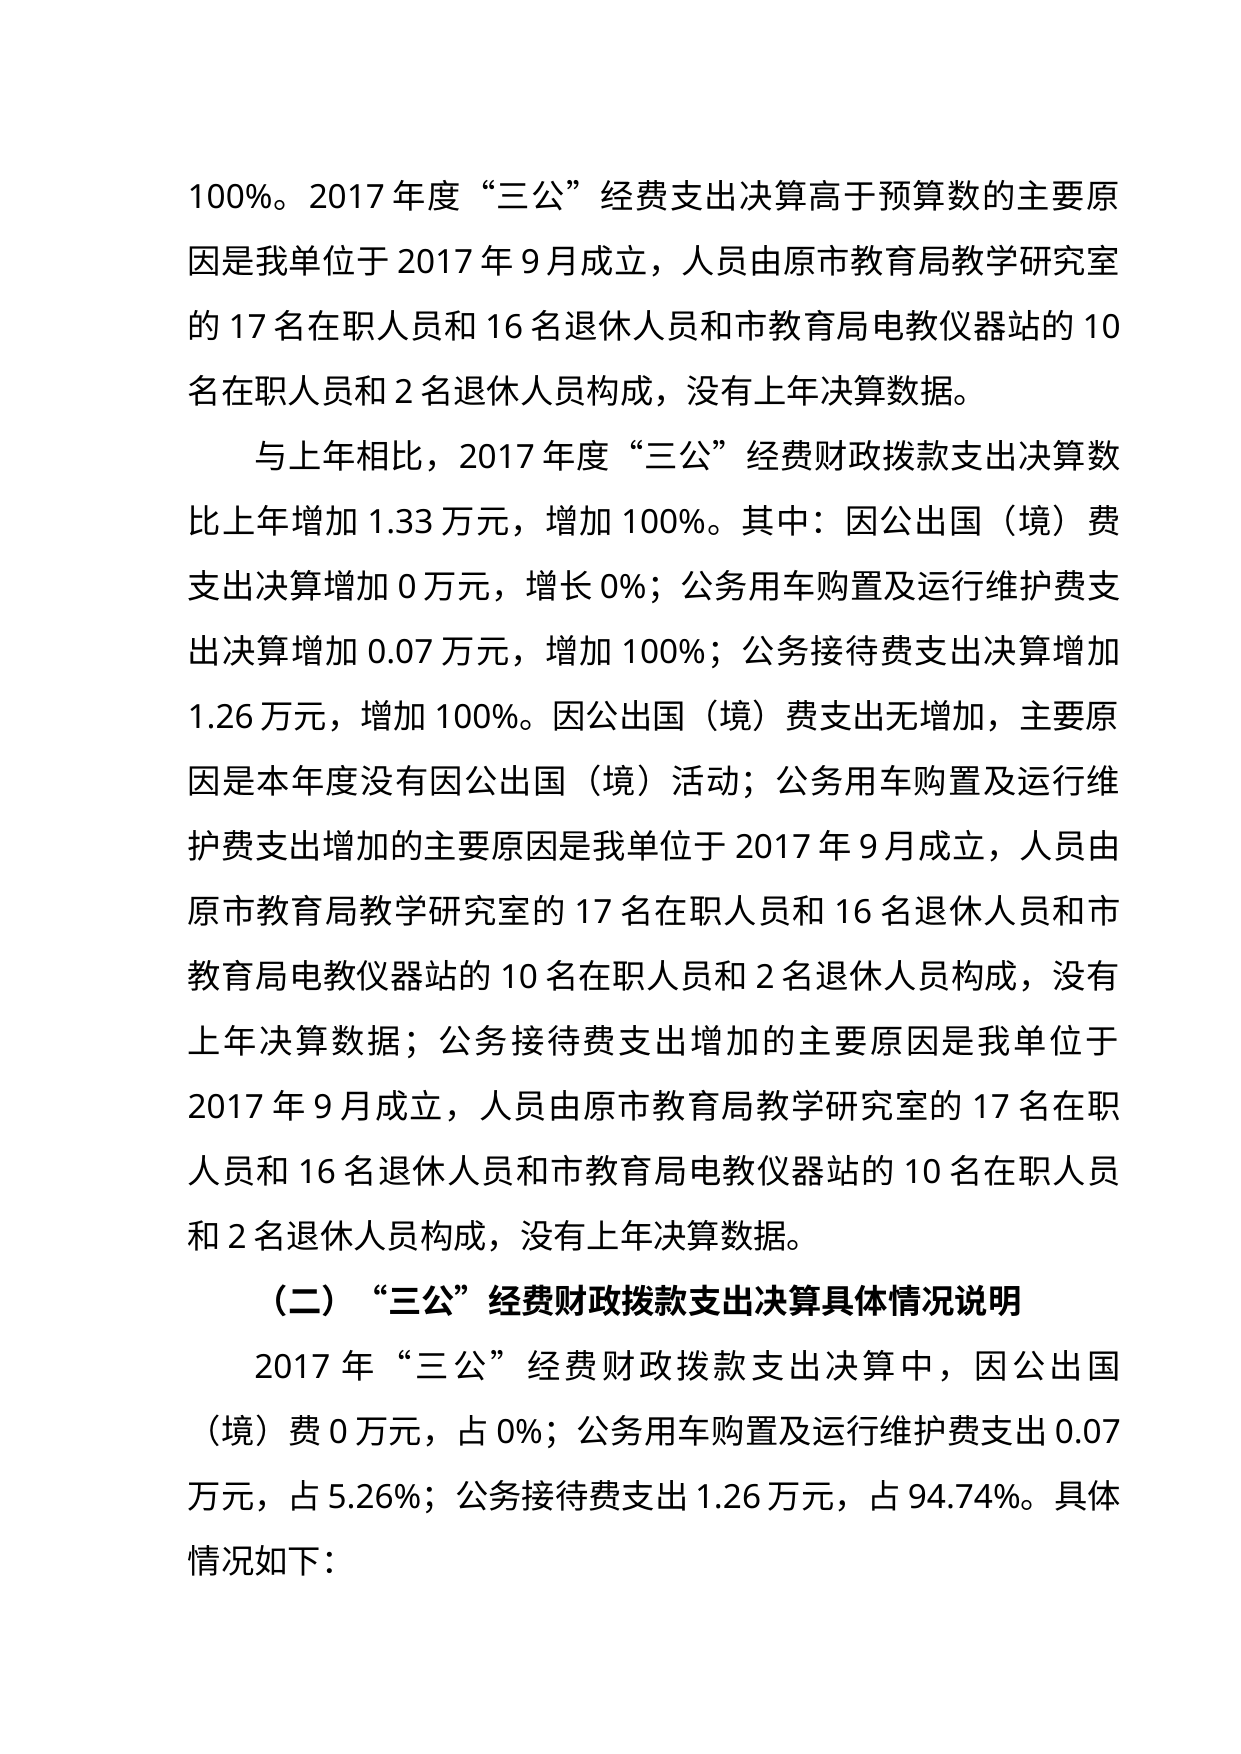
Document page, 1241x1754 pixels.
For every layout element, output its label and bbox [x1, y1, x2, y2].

table_header [188, 162, 1121, 1592]
